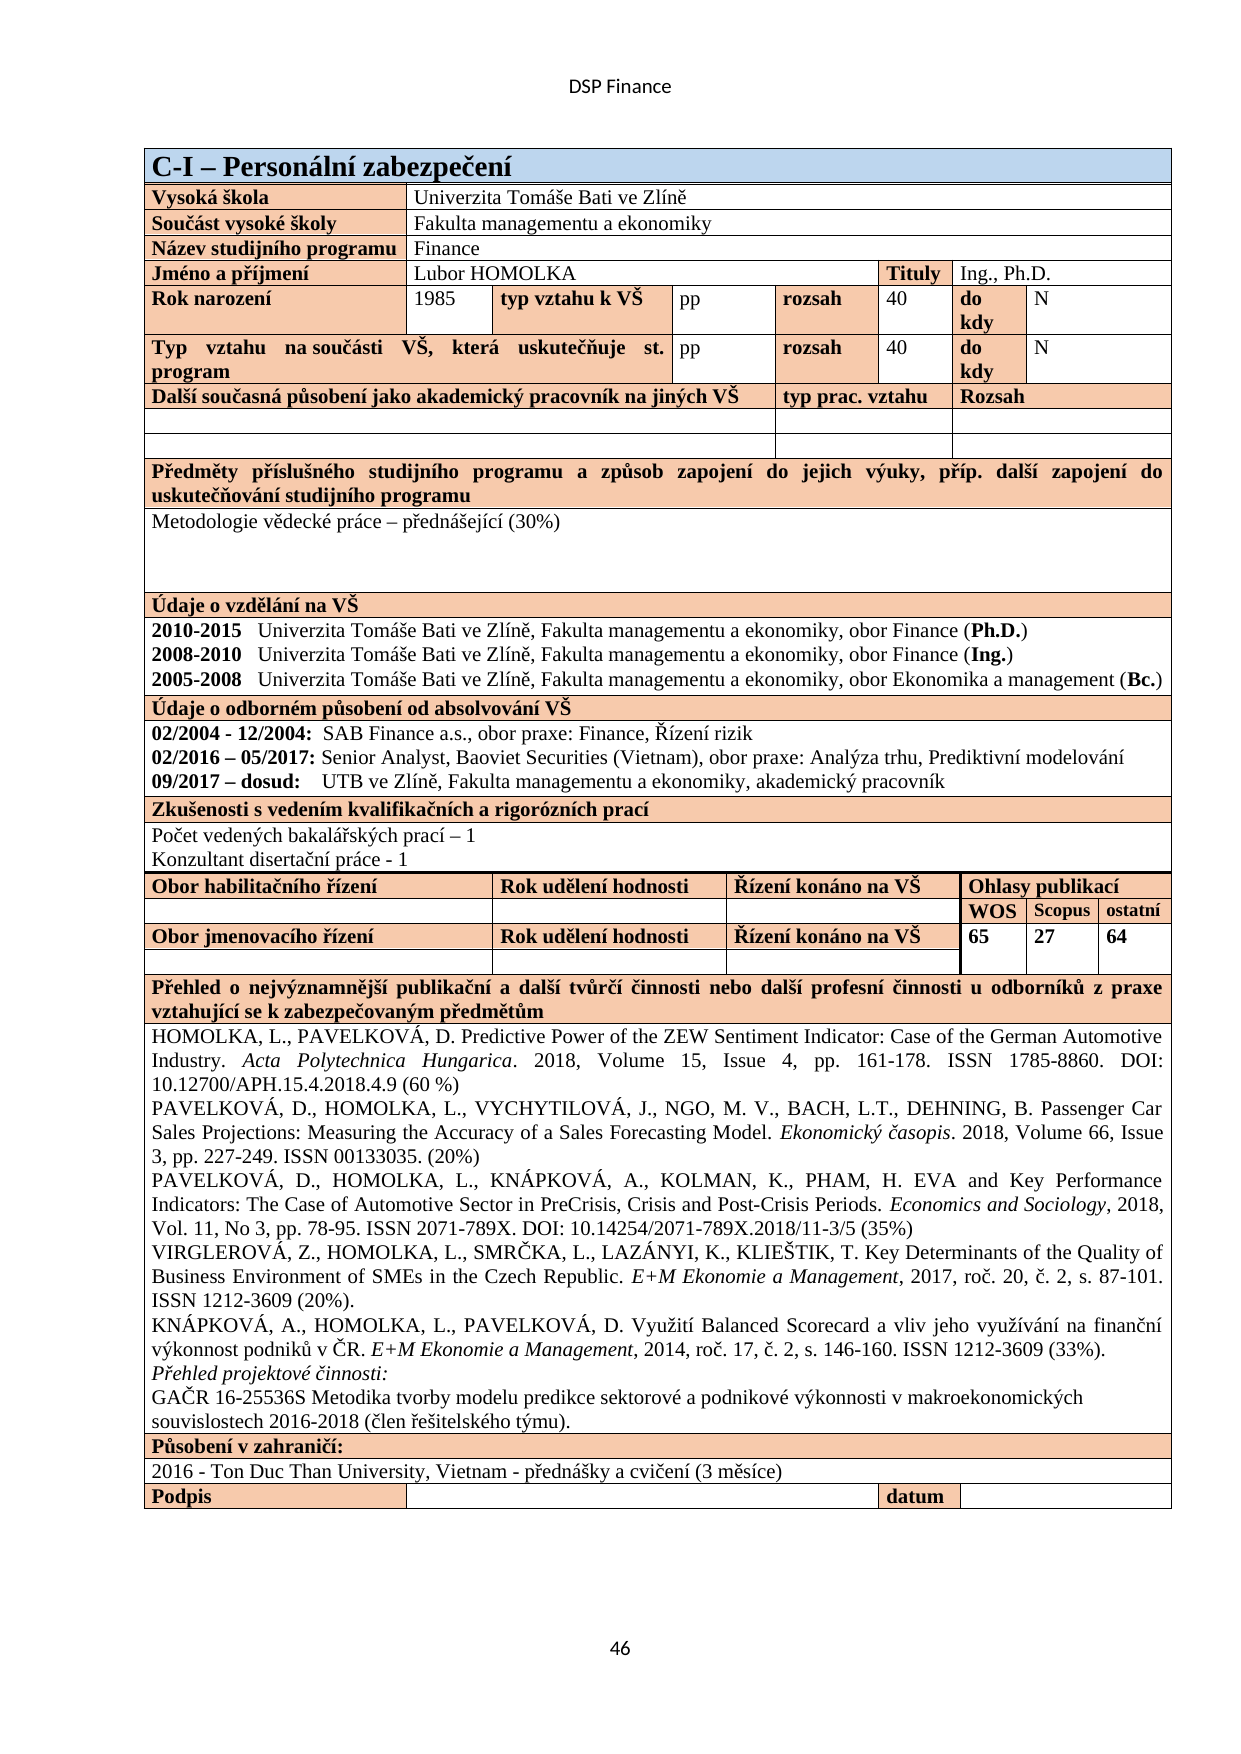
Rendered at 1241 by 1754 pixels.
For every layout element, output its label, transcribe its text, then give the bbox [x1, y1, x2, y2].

table_cell Fakulta managementu a ekonomiky [407, 210, 1171, 234]
table_cell N [1027, 335, 1171, 383]
table_cell [776, 409, 952, 433]
table_cell 40 [879, 286, 952, 334]
table_cell pp [673, 286, 775, 334]
table_cell 2016 - Ton Duc Than University, Vietnam - přednášky a cvičení (3 měsíce) [145, 1459, 1171, 1483]
table_cell Zkušenosti s vedením kvalifikačních a rigorózních prací [145, 797, 1171, 822]
table_cell typ prac. vztahu [776, 384, 952, 408]
table_cell Rok udělení hodnosti [493, 924, 726, 948]
table_cell pp [673, 335, 775, 383]
table_cell [145, 899, 492, 923]
table_cell Řízení konáno na VŠ [727, 874, 959, 898]
table_cell Obor habilitačního řízení [145, 874, 492, 898]
table_cell 65 [962, 924, 1026, 973]
table_cell Další současná působení jako akademický pracovník na jiných VŠ [145, 384, 775, 408]
table_cell N [1027, 286, 1171, 334]
table_cell [953, 434, 1171, 458]
table_cell 2010-2015 Univerzita Tomáše Bati ve Zlíně, Fakulta managementu a ekonomiky, obor Finance (Ph.D.) 2008-2010 Univerzita Tomáše Bati ve Zlíně, Fakulta managementu a ekonomiky, obor Finance (Ing.) 2005-2008 Univerzita Tomáše Bati ve Zlíně, Fakulta managementu a ekonomiky, obor Ekonomika a management (Bc.) [145, 618, 1171, 695]
table_cell [776, 434, 952, 458]
table_cell Ing., Ph.D. [953, 261, 1171, 285]
table_cell Předměty příslušného studijního programu a způsob zapojení do jejich výuky, příp. další zapojení do uskutečňování studijního programu [145, 459, 1171, 507]
table_cell Ohlasy publikací [962, 874, 1171, 898]
table_cell Typ vztahu na součásti VŠ, která uskutečňuje st. program [145, 335, 672, 383]
table_cell Řízení konáno na VŠ [727, 924, 959, 948]
table_cell [145, 434, 775, 458]
table_header C-I – Personální zabezpečení [145, 149, 1171, 182]
table_cell 27 [1027, 924, 1098, 973]
table_cell Působení v zahraničí: [145, 1434, 1171, 1458]
table_cell Jméno a příjmení [145, 261, 406, 285]
table_cell do kdy [953, 335, 1026, 383]
table_cell typ vztahu k VŠ [493, 286, 672, 334]
table_cell [493, 899, 726, 923]
table_cell Údaje o odborném působení od absolvování VŠ [145, 696, 1171, 720]
table_cell [407, 1484, 878, 1508]
table_cell HOMOLKA, L., PAVELKOVÁ, D. Predictive Power of the ZEW Sentiment Indicator: Case of the German Automotive Industry. Acta Polytechnica Hungarica. 2018, Volume 15, Issue 4, pp. 161-178. ISSN 1785-8860. DOI: 10.12700/APH.15.4.2018.4.9 (60 %) PAVELKOVÁ, D., HOMOLKA, L., VYCHYTILOVÁ, J., NGO, M. V., BACH, L.T., DEHNING, B. Passenger Car Sales Projections: Measuring the Accuracy of a Sales Forecasting Model. Ekonomický časopis. 2018, Volume 66, Issue 3, pp. 227-249. ISSN 00133035. (20%) PAVELKOVÁ, D., HOMOLKA, L., KNÁPKOVÁ, A., KOLMAN, K., PHAM, H. EVA and Key Performance Indicators: The Case of Automotive Sector in PreCrisis, Crisis and Post-Crisis Periods. Economics and Sociology, 2018, Vol. 11, No 3, pp. 78-95. ISSN 2071-789X. DOI: 10.14254/2071-789X.2018/11-3/5 (35%) VIRGLEROVÁ, Z., HOMOLKA, L., SMRČKA, L., LAZÁNYI, K., KLIEŠTIK, T. Key Determinants of the Quality of Business Environment of SMEs in the Czech Republic. E+M Ekonomie a Management, 2017, roč. 20, č. 2, s. 87-101. ISSN 1212-3609 (20%). KNÁPKOVÁ, A., HOMOLKA, L., PAVELKOVÁ, D. Využití Balanced Scorecard a vliv jeho využívání na finanční výkonnost podniků v ČR. E+M Ekonomie a Management, 2014, roč. 17, č. 2, s. 146-160. ISSN 1212-3609 (33%). Přehled projektové činnosti: GAČR 16-25536S Metodika tvorby modelu predikce sektorové a podnikové výkonnosti v makroekonomických souvislostech 2016-2018 (člen řešitelského týmu). [145, 1024, 1171, 1433]
table_cell Rok udělení hodnosti [493, 874, 726, 898]
table_cell Finance [407, 236, 1171, 259]
table_cell do kdy [953, 286, 1026, 334]
table_cell Název studijního programu [145, 236, 406, 259]
table_cell [961, 1484, 1171, 1508]
table_cell datum [879, 1484, 960, 1508]
table_cell Obor jmenovacího řízení [145, 924, 492, 948]
table_cell [727, 899, 959, 923]
table_cell Rozsah [953, 384, 1171, 408]
table_cell 1985 [407, 286, 492, 334]
table_cell [493, 950, 726, 973]
table_cell [727, 950, 959, 973]
table_cell ostatní [1099, 899, 1171, 923]
table_cell Scopus [1027, 899, 1098, 923]
table_cell [145, 409, 775, 433]
table_cell Údaje o vzdělání na VŠ [145, 593, 1171, 617]
table_cell Součást vysoké školy [145, 210, 406, 234]
table_cell Přehled o nejvýznamnější publikační a další tvůrčí činnosti nebo další profesní činnosti u odborníků z praxe vztahující se k zabezpečovaným předmětům [145, 975, 1171, 1023]
table_cell 64 [1099, 924, 1171, 973]
table_cell rozsah [776, 335, 878, 383]
table_cell Rok narození [145, 286, 406, 334]
table_cell [953, 409, 1171, 433]
table_cell Vysoká škola [145, 185, 406, 209]
table_cell Metodologie vědecké práce – přednášející (30%) [145, 509, 1171, 592]
table_cell WOS [962, 899, 1026, 923]
table_cell Tituly [879, 261, 952, 285]
table_cell Univerzita Tomáše Bati ve Zlíně [407, 185, 1171, 209]
table_cell [145, 950, 492, 973]
table_cell Podpis [145, 1484, 406, 1508]
table_cell 40 [879, 335, 952, 383]
table_cell rozsah [776, 286, 878, 334]
table_cell 02/2004 - 12/2004: SAB Finance a.s., obor praxe: Finance, Řízení rizik 02/2016 – 05/2017: Senior Analyst, Baoviet Securities (Vietnam), obor praxe: Analýza trhu, Prediktivní modelování 09/2017 – dosud: UTB ve Zlíně, Fakulta managementu a ekonomiky, akademický pracovník [145, 721, 1171, 796]
table_cell Počet vedených bakalářských prací – 1 Konzultant disertační práce - 1 [145, 823, 1171, 871]
table_cell Lubor HOMOLKA [407, 261, 878, 285]
